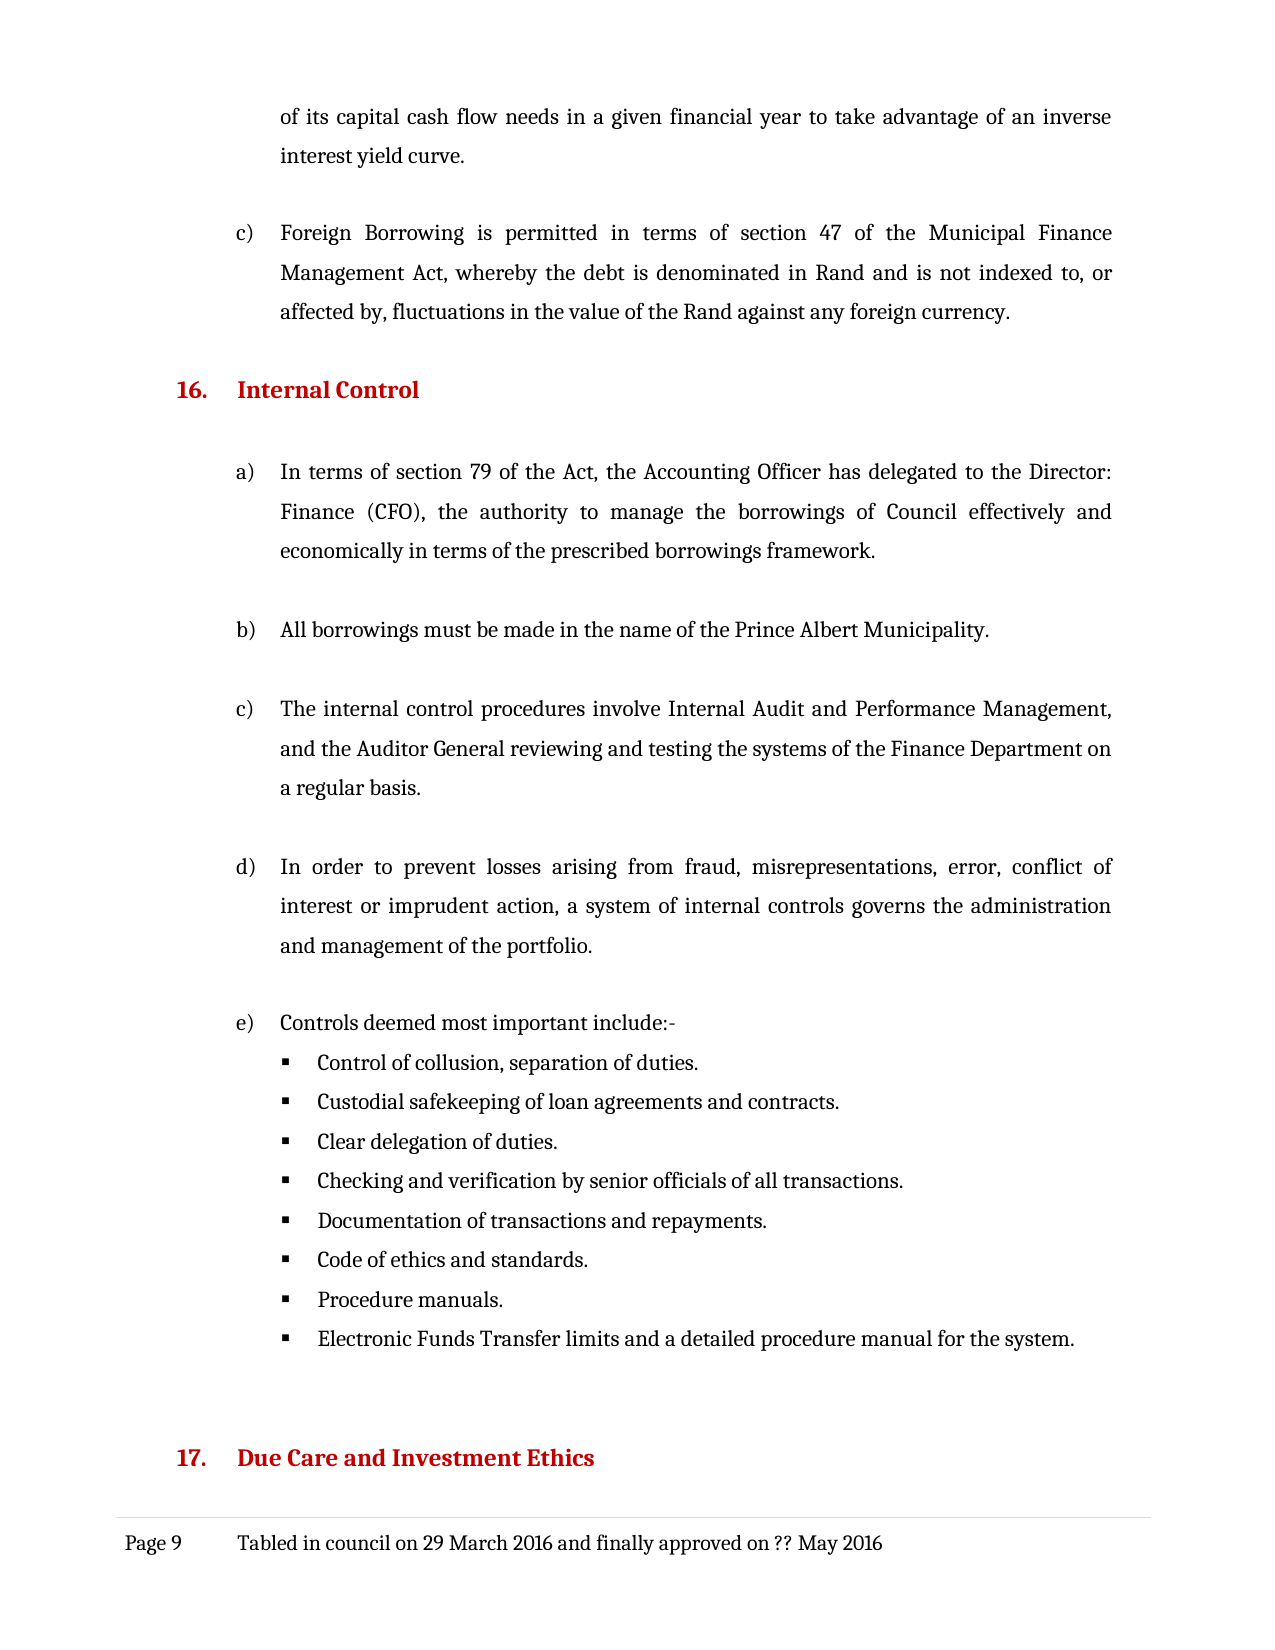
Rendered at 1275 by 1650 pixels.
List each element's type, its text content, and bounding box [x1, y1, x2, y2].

subtitle Due Care and Investment Ethics [177, 1444, 1113, 1473]
list Controls deemed most important include:- [236, 1010, 1113, 1036]
list In order to prevent losses arising from fraud, misrepresentations, error, conflict of interest or imprudent action, a system of internal controls governs the administration and management of the portfolio. [236, 854, 1113, 959]
list Electronic Funds Transfer limits and a detailed procedure manual for the system. [280, 1326, 1113, 1352]
list Foreign Borrowing is permitted in terms of section 47 of the Municipal Finance Management Act, whereby the debt is denominated in Rand and is not indexed to, or affected by, fluctuations in the value of the Rand against any foreign currency. [236, 220, 1113, 326]
list Procedure manuals. [280, 1286, 1113, 1313]
list In terms of section 79 of the Act, the Accounting Officer has delegated to the Director: Finance (CFO), the authority to manage the borrowings of Council effectively and economically in terms of the prescribed borrowings framework. [236, 459, 1113, 564]
list Control of collusion, separation of duties. [280, 1049, 1113, 1076]
subtitle Internal Control [177, 376, 1113, 405]
list Checking and verification by senior officials of all transactions. [280, 1168, 1113, 1194]
list Custodial safekeeping of loan agreements and contracts. [280, 1089, 1113, 1115]
list Documentation of transactions and repayments. [280, 1207, 1113, 1234]
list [236, 103, 1113, 169]
list Code of ethics and standards. [280, 1247, 1113, 1273]
list Clear delegation of duties. [280, 1128, 1113, 1155]
list The internal control procedures involve Internal Audit and Performance Management, and the Auditor General reviewing and testing the systems of the Finance Department on a regular basis. [236, 696, 1113, 801]
list All borrowings must be made in the name of the Prince Albert Municipality. [236, 617, 1113, 643]
